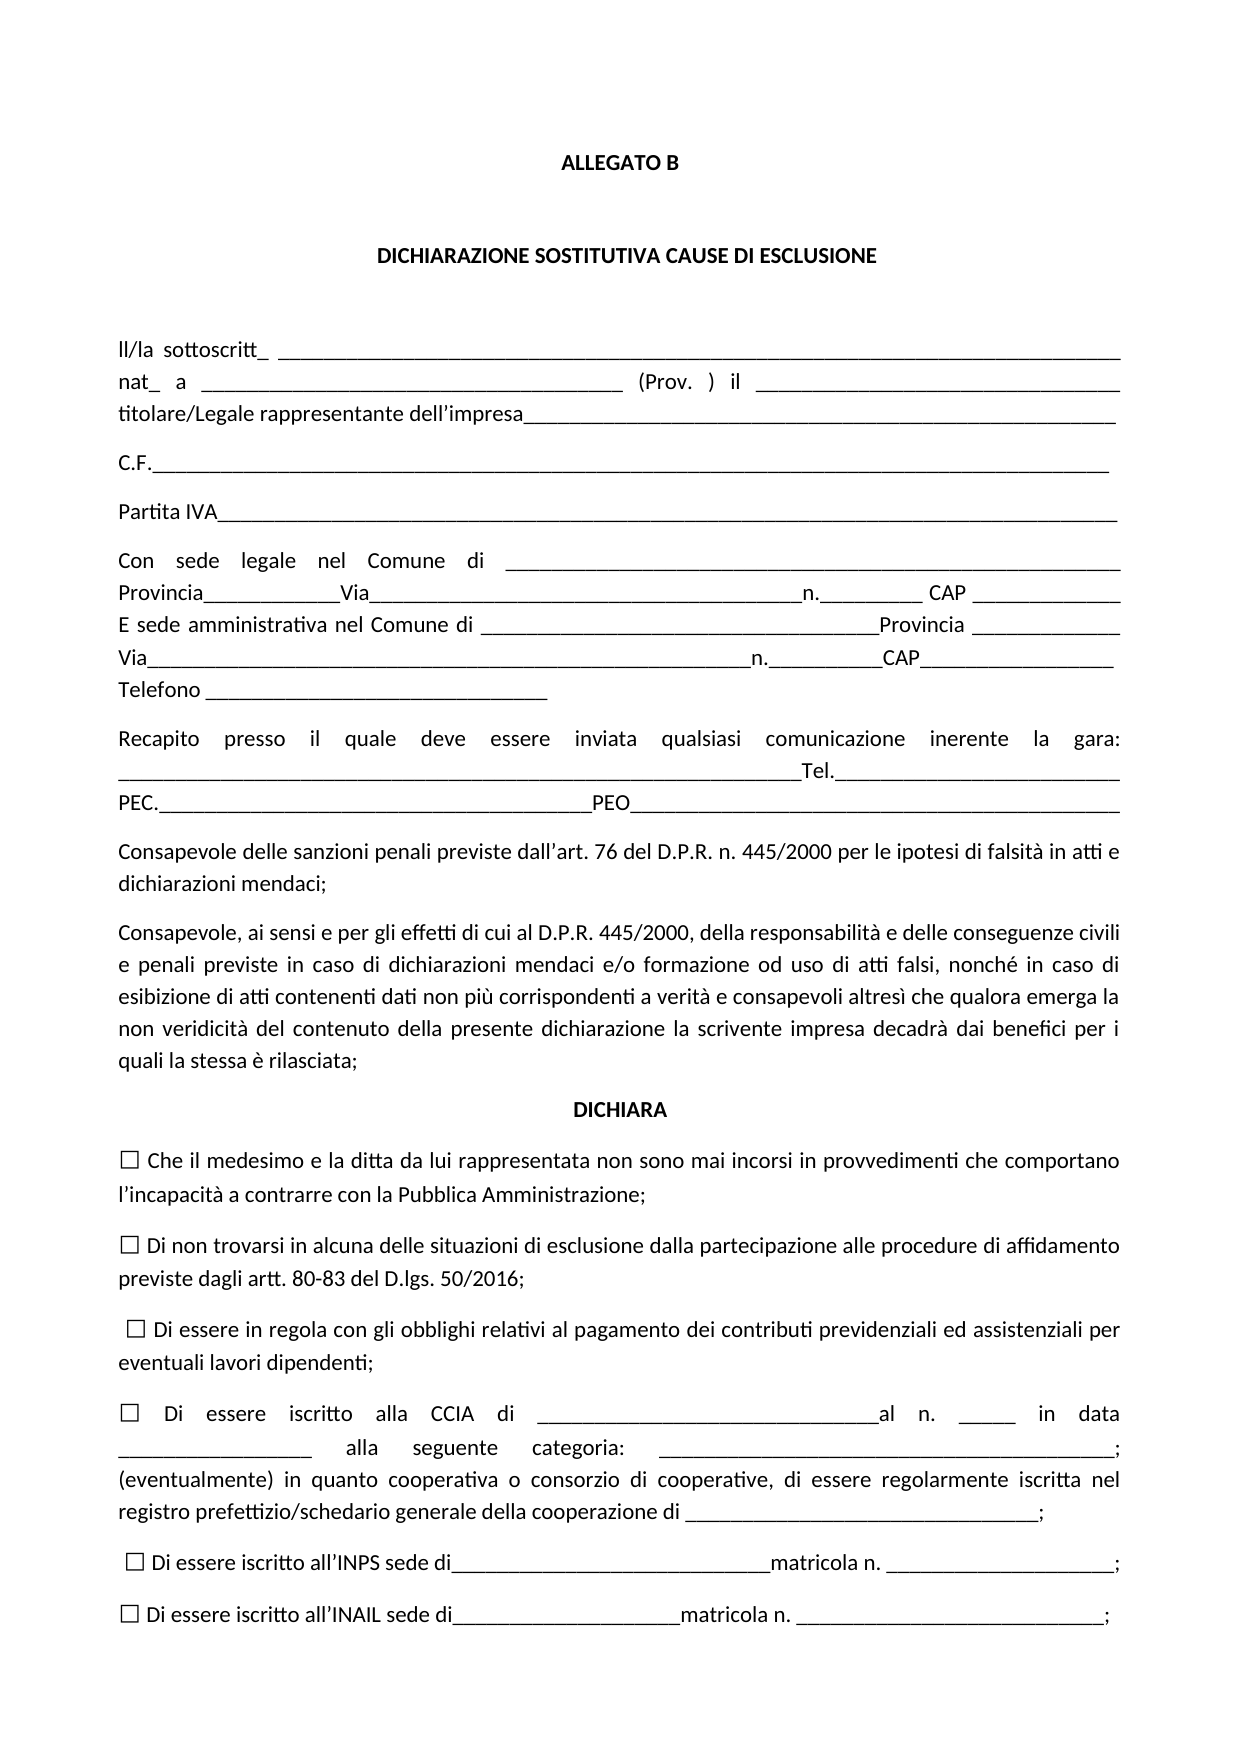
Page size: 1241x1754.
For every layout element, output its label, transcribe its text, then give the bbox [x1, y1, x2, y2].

text ALLEGATO B [118, 148, 1122, 176]
text DICHIARA [118, 1096, 1122, 1123]
text ⬜ Di essere iscritto all’INAIL sede di____________________matricola n. ___________________________; [118, 1598, 1122, 1630]
text Consapevole delle sanzioni penali previste dall’art. 76 del D.P.R. n. 445/2000 per le ipotesi di falsità in atti e dichiarazioni mendaci; [118, 837, 1122, 897]
text Consapevole, ai sensi e per gli effetti di cui al D.P.R. 445/2000, della responsabilità e delle conseguenze civili e penali previste in caso di dichiarazioni mendaci e/o formazione od uso di atti falsi, nonché in caso di esibizione di atti contenenti dati non più corrispondenti a verità e consapevoli altresì che qualora emerga la non veridicità del contenuto della presente dichiarazione la scrivente impresa decadrà dai benefici per i quali la stessa è rilasciata; [118, 918, 1122, 1075]
text C.F.____________________________________________________________________________________ [118, 448, 1122, 476]
text DICHIARAZIONE SOSTITUTIVA CAUSE DI ESCLUSIONE [118, 241, 1122, 269]
text ⬜ Di essere iscritto alla CCIA di ______________________________al n. _____ in data _________________ alla seguente categoria: ________________________________________; (eventualmente) in quanto cooperativa o consorzio di cooperative, di essere regolarmente iscritta nel registro prefettizio/schedario generale della cooperazione di _______________________________; [118, 1397, 1122, 1525]
text ⬜ Di essere iscritto all’INPS sede di____________________________matricola n. ____________________; [118, 1546, 1122, 1577]
text Con sede legale nel Comune di ______________________________________________________ Provincia____________Via______________________________________n._________ CAP _____________ E sede amministrativa nel Comune di ___________________________________Provincia _____________ Via_____________________________________________________n.__________CAP_________________Telefono ______________________________ [118, 546, 1122, 703]
text ⬜ Di essere in regola con gli obblighi relativi al pagamento dei contributi previdenziali ed assistenziali per eventuali lavori dipendenti; [118, 1313, 1122, 1376]
text Partita IVA_______________________________________________________________________________ [118, 497, 1122, 525]
text Recapito presso il quale deve essere inviata qualsiasi comunicazione inerente la gara: ____________________________________________________________Tel._________________________ PEC.______________________________________PEO___________________________________________ [118, 724, 1122, 816]
text ll/la sottoscritt_ __________________________________________________________________________ nat_ a _____________________________________ (Prov. ) il ________________________________ titolare/Legale rappresentante dell’impresa____________________________________________________ [118, 335, 1122, 427]
text ⬜ Di non trovarsi in alcuna delle situazioni di esclusione dalla partecipazione alle procedure di affidamento previste dagli artt. 80-83 del D.lgs. 50/2016; [118, 1229, 1122, 1292]
text ⬜ Che il medesimo e la ditta da lui rappresentata non sono mai incorsi in provvedimenti che comportano l’incapacità a contrarre con la Pubblica Amministrazione; [118, 1144, 1122, 1208]
